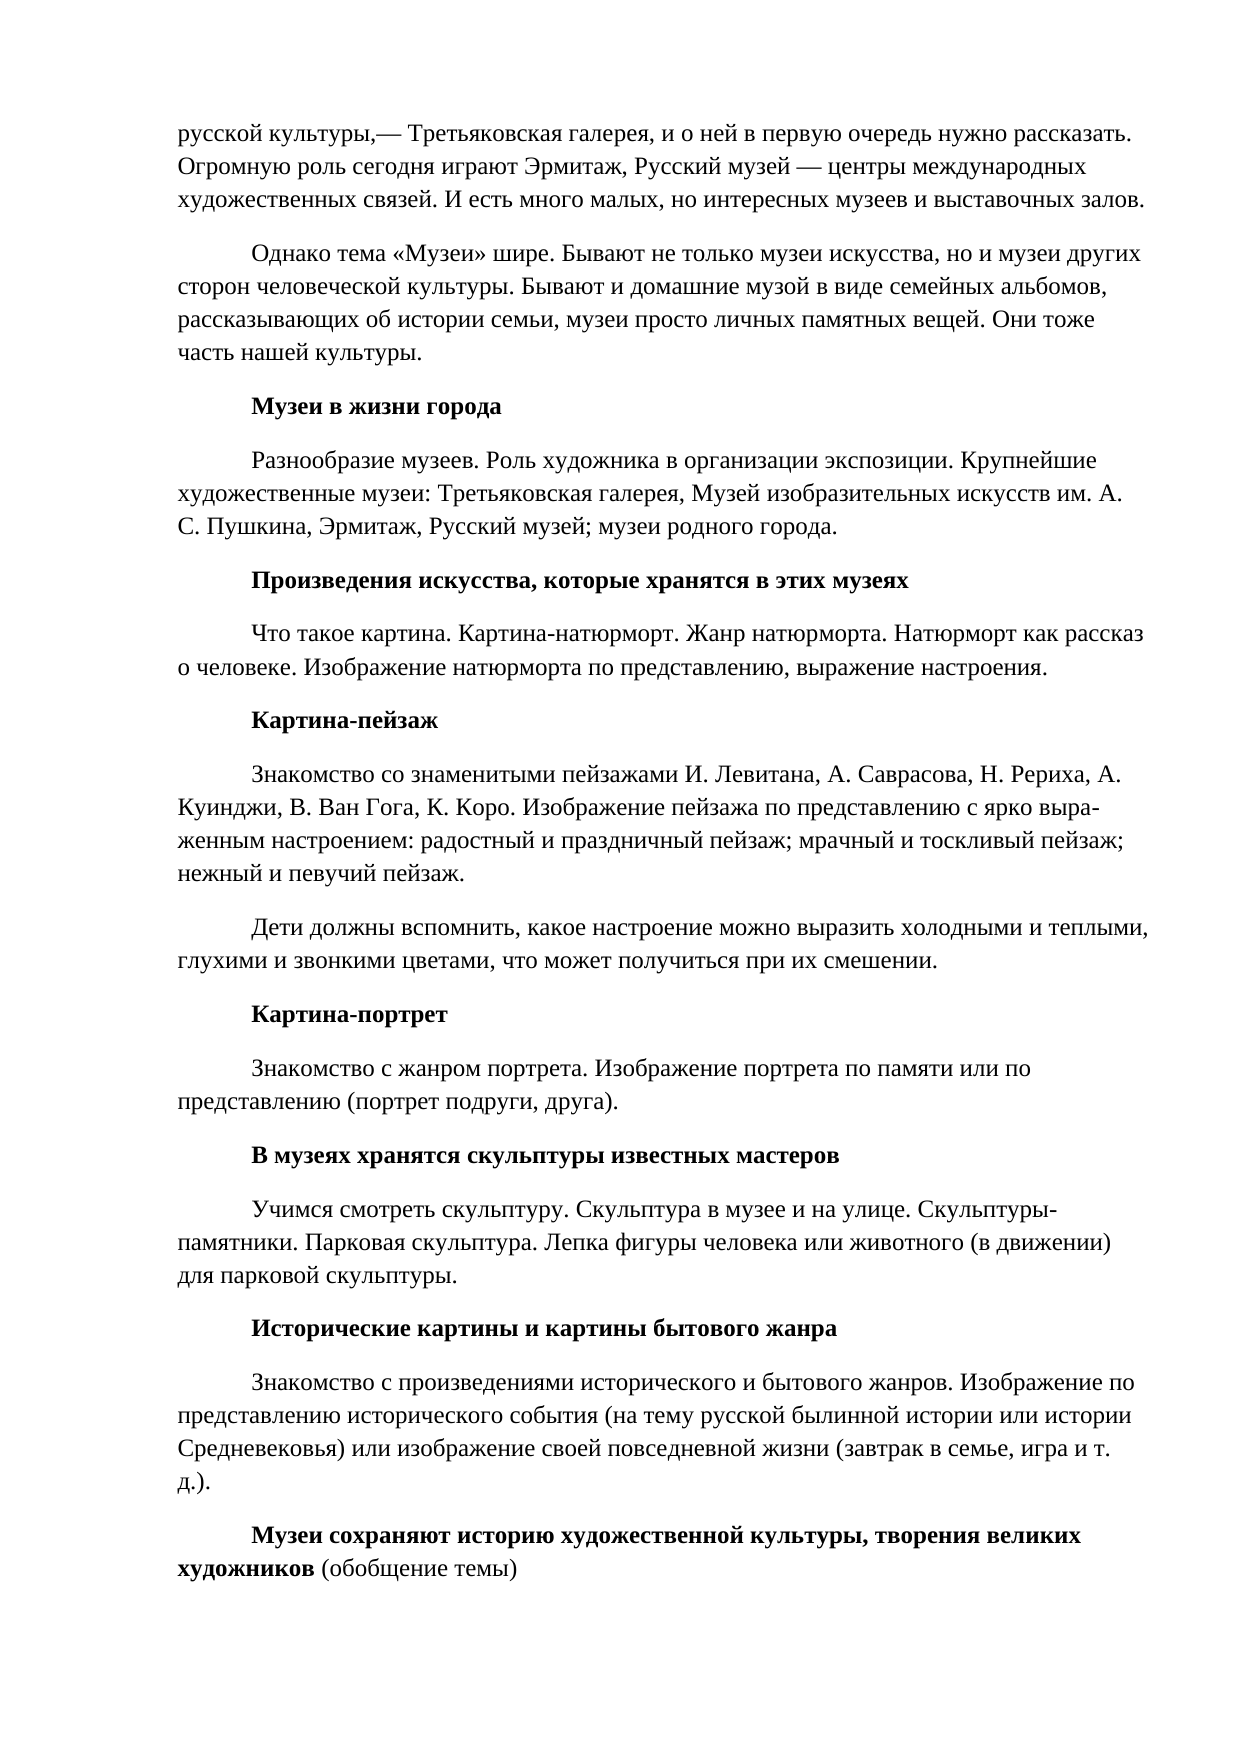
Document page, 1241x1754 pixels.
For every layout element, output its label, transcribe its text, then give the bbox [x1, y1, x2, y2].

text Музеи сохраняют историю художественной культуры, творения великих художников (обобщение темы) [177, 1520, 1149, 1582]
text Разнообразие музеев. Роль художника в организации экспозиции. Крупнейшие художественные музеи: Третьяковская галерея, Музей изобразительных искусств им. А. С. Пушкина, Эрмитаж, Русский музей; музеи родного города. [177, 445, 1151, 539]
text Знакомство со знаменитыми пейзажами И. Левитана, А. Саврасова, Н. Рериха, А. Куинджи, В. Ван Гога, К. Коро. Изображение пейзажа по представлению с ярко выраженным настроением: радостный и праздничный пейзаж; мрачный и тоскливый пейзаж; нежный и певучий пейзаж. [177, 759, 1150, 887]
text Произведения искусства, которые хранятся в этих музеях [177, 565, 1152, 593]
text Картина-пейзаж [177, 705, 1152, 734]
text Что такое картина. Картина-натюрморт. Жанр натюрморта. Натюрморт как рассказ о человеке. Изображение натюрморта по представлению, выражение настроения. [177, 618, 1151, 680]
text Знакомство с жанром портрета. Изображение портрета по памяти или по представлению (портрет подруги, друга). [177, 1053, 1151, 1115]
text Однако тема «Музеи» шире. Бывают не только музеи искусства, но и музеи других сторон человеческой культуры. Бывают и домашние музой в виде семейных альбомов, рассказывающих об истории семьи, музеи просто личных памятных вещей. Они тоже часть нашей культуры. [177, 238, 1150, 366]
text Дети должны вспомнить, какое настроение можно выразить холодными и теплыми, глухими и звонкими цветами, что может получиться при их смешении. [177, 912, 1151, 974]
text Музеи в жизни города [177, 391, 1152, 420]
text В музеях хранятся скульптуры известных мастеров [177, 1140, 1152, 1168]
text Учимся смотреть скульптуру. Скульптура в музее и на улице. Скульптуры-памятники. Парковая скульптура. Лепка фигуры человека или животного (в движении) для парковой скульптуры. [177, 1194, 1151, 1288]
text Исторические картины и картины бытового жанра [177, 1313, 1152, 1342]
text Картина-портрет [177, 999, 1152, 1028]
text Знакомство с произведениями исторического и бытового жанров. Изображение по представлению исторического события (на тему русской былинной истории или истории Средневековья) или изображение своей повседневной жизни (завтрак в семье, игра и т. д.). [177, 1367, 1149, 1495]
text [177, 118, 1151, 213]
